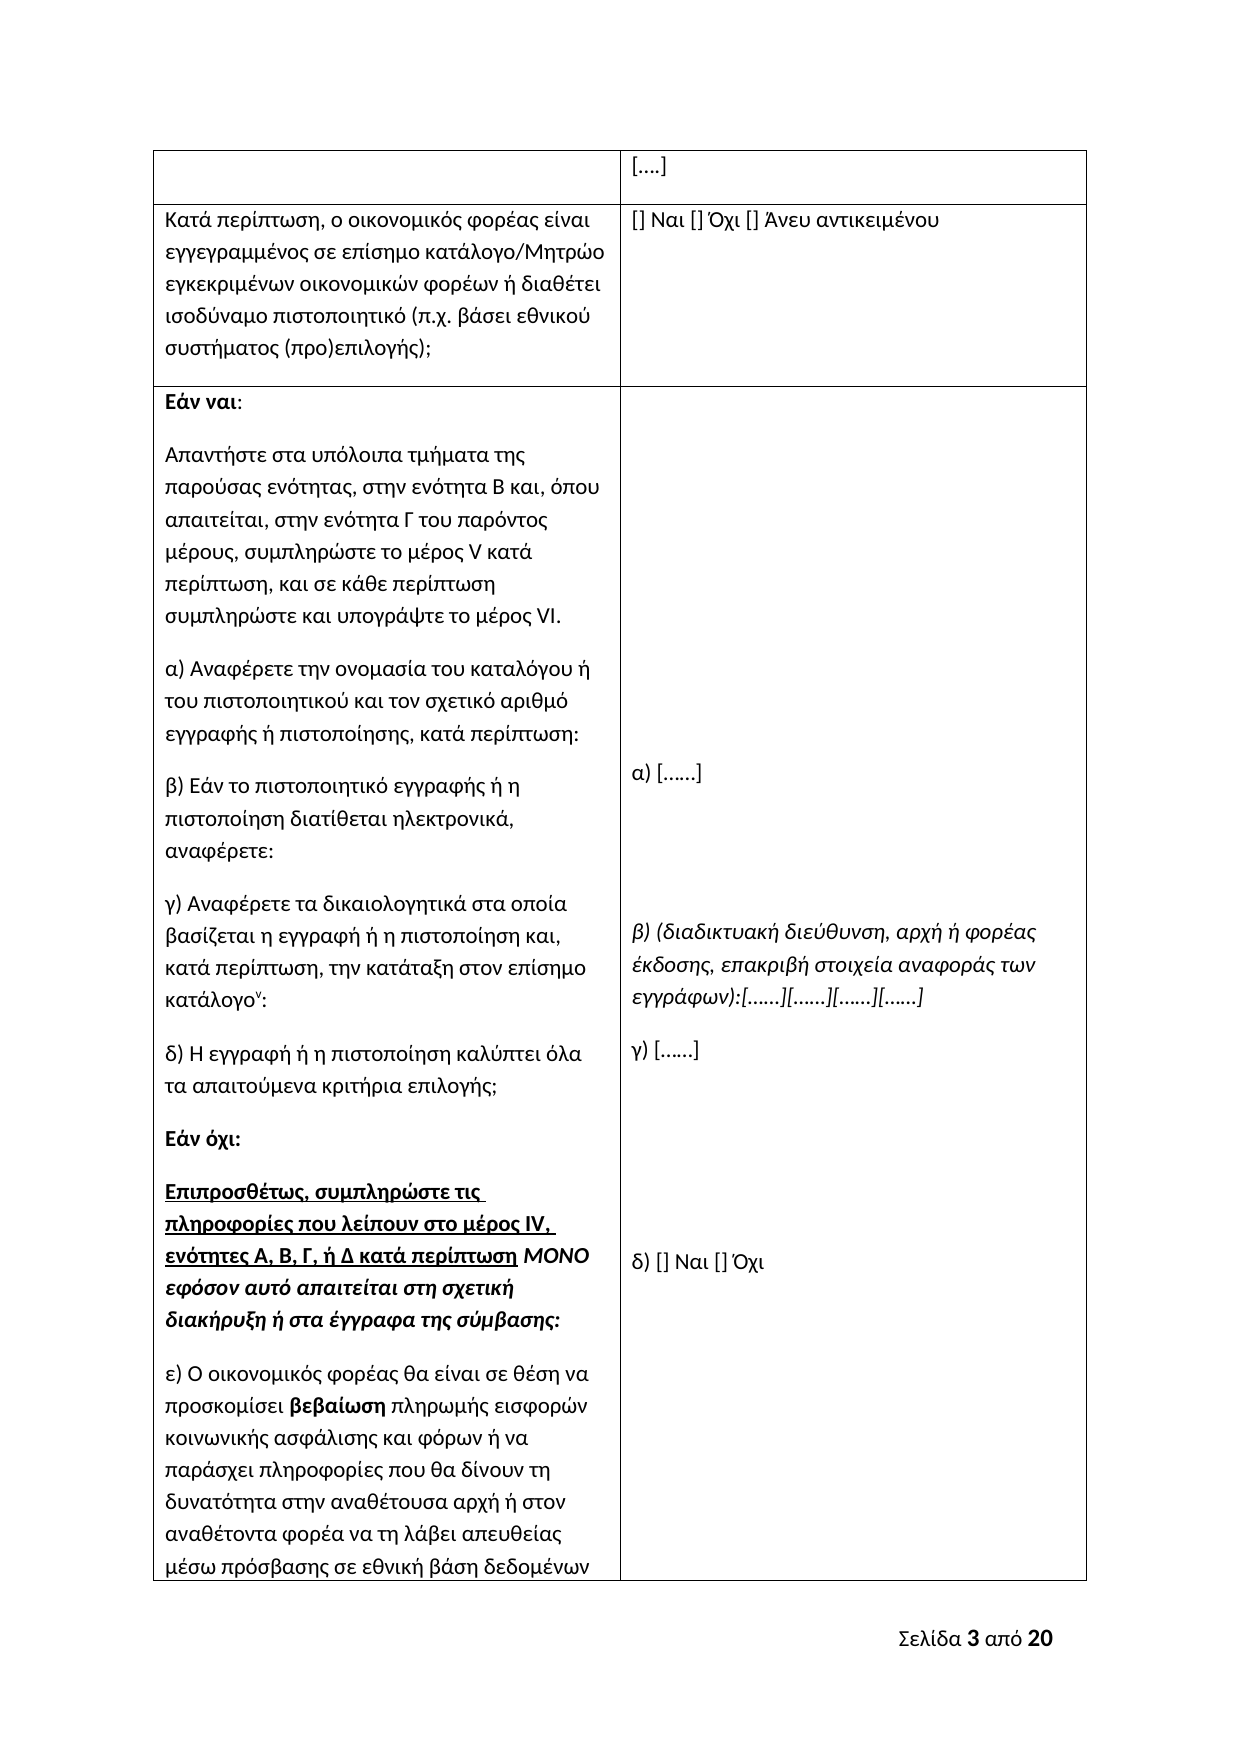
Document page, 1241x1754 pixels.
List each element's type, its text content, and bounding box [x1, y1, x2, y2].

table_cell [154, 387, 620, 1580]
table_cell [621, 151, 1086, 204]
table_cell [154, 151, 620, 204]
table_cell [621, 387, 1086, 1580]
table_cell Κατά περίπτωση, ο οικονομικός φορέας είναι εγγεγραμμένος σε επίσημο κατάλογο/Μητρώο εγκεκριμένων οικονομικών φορέων ή διαθέτει ισοδύναμο πιστοποιητικό (π.χ. βάσει εθνικού συστήματος (προ)επιλογής); [154, 205, 620, 386]
table_cell [] Ναι [] Όχι [] Άνευ αντικειμένου [621, 205, 1086, 386]
